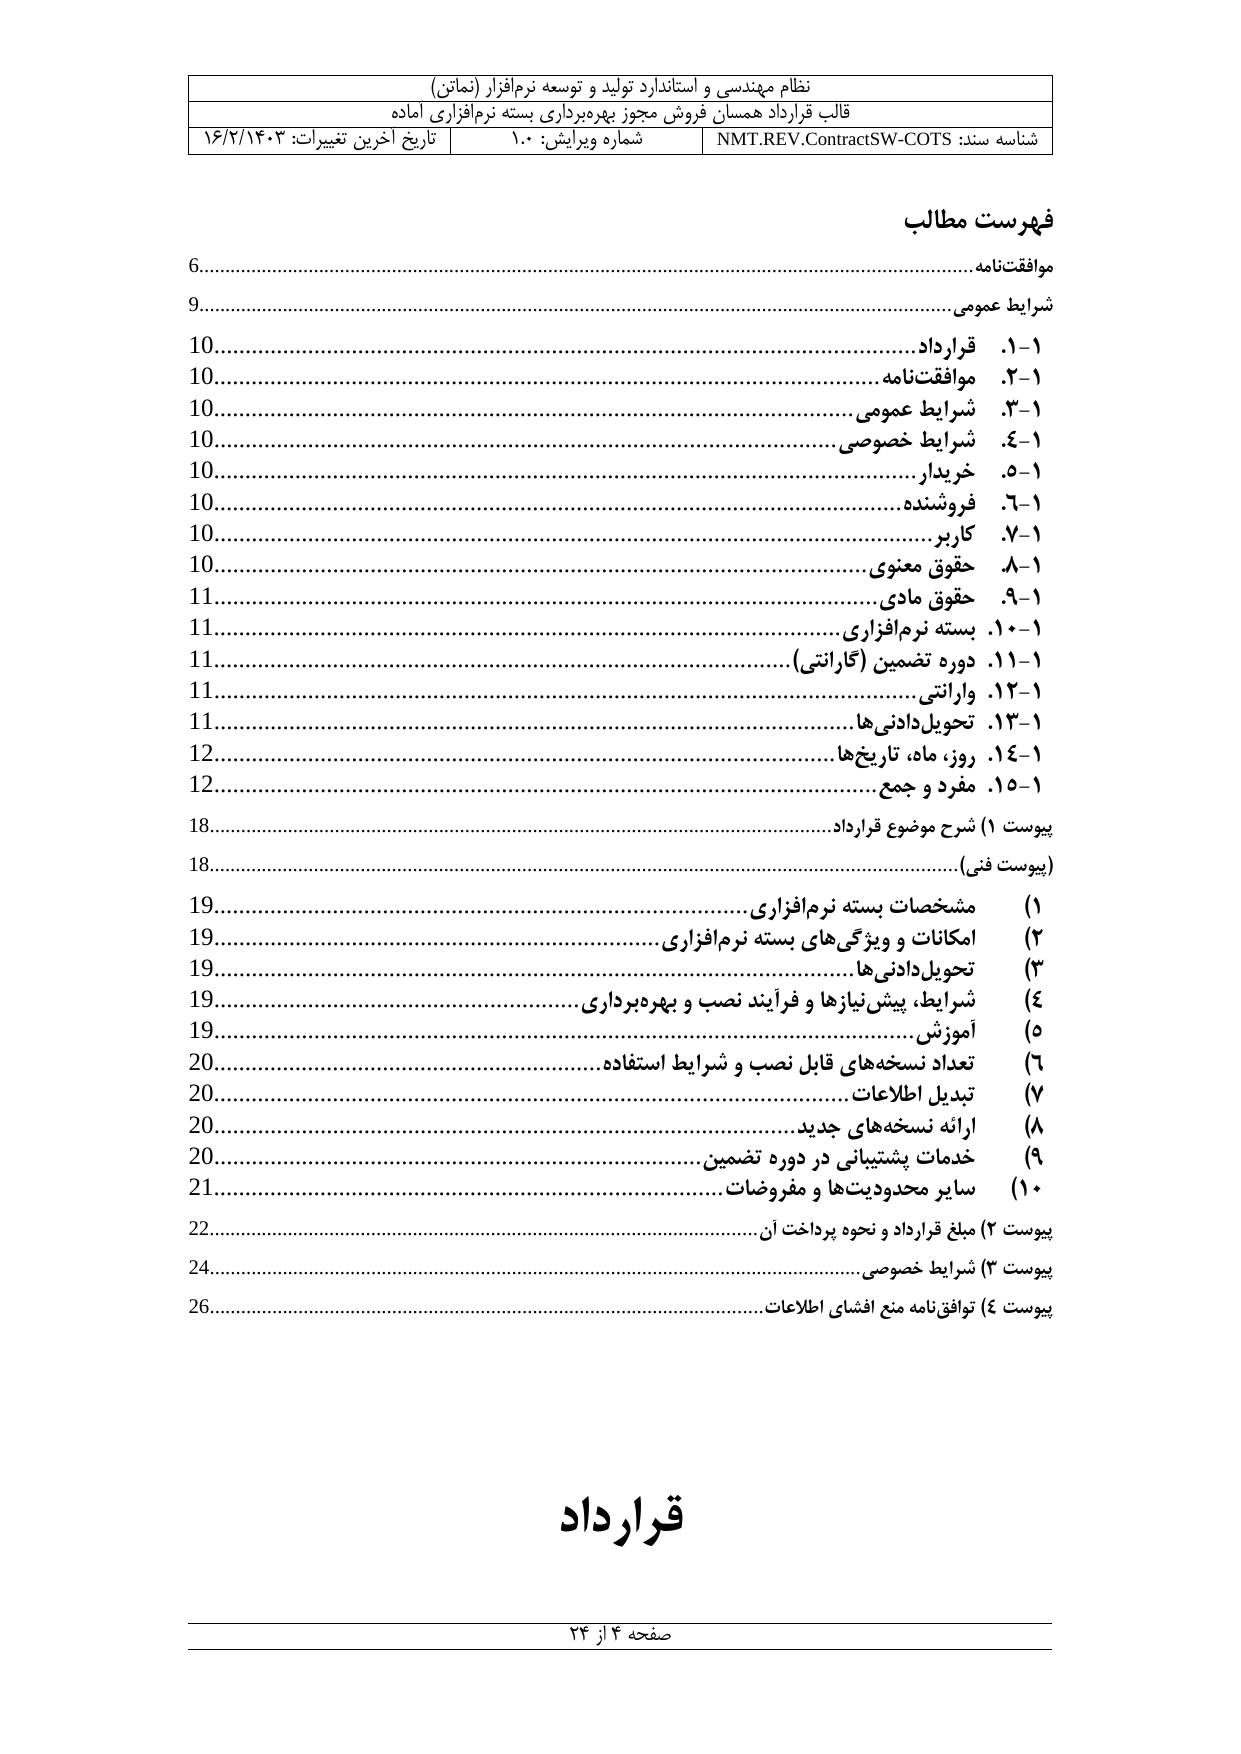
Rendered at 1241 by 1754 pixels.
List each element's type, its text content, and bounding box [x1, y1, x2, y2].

text قرارداد [187, 1495, 1053, 1549]
